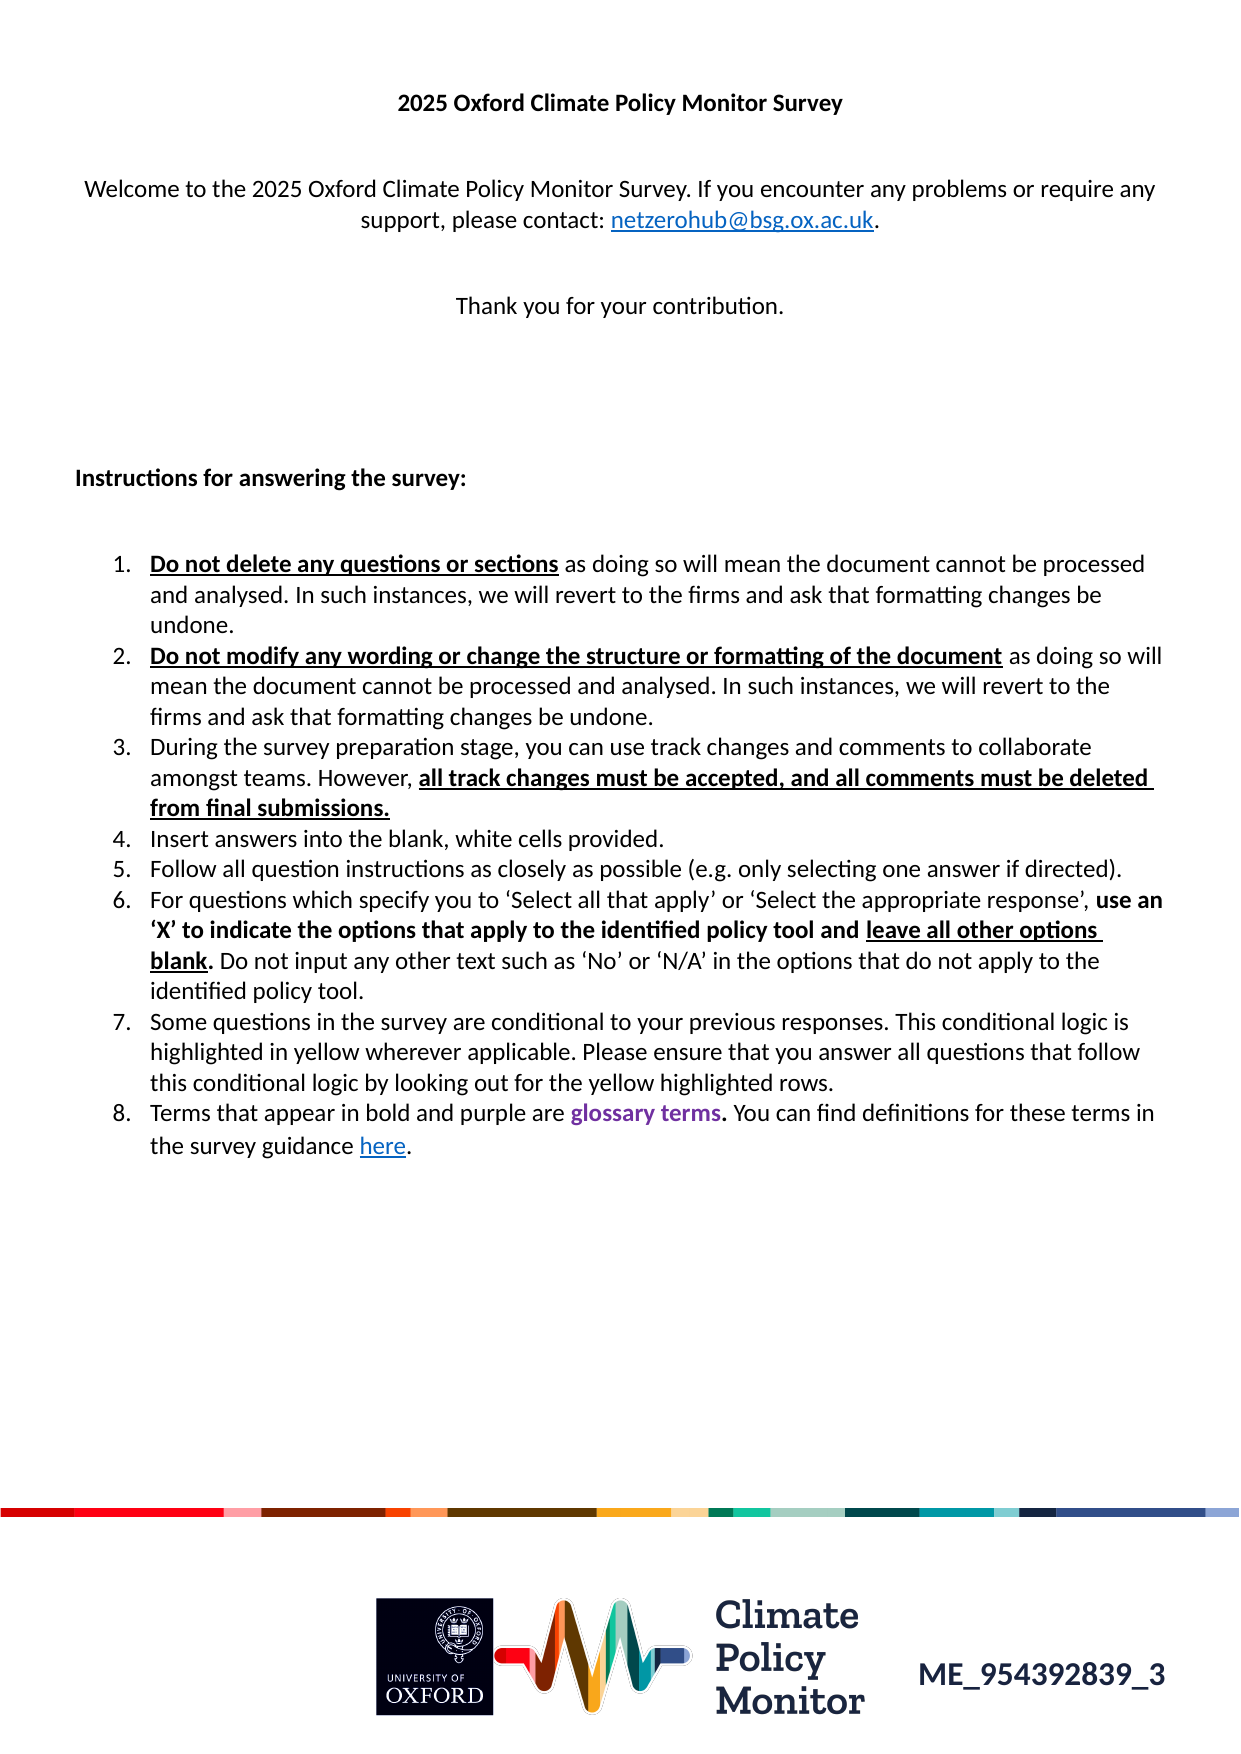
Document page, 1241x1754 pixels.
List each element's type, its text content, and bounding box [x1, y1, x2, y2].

list Follow all question instructions as closely as possible (e.g. only selecting one answer if directed). [112, 853, 1165, 884]
text Thank you for your contribution. [75, 290, 1165, 321]
picture [375, 1597, 865, 1716]
list Some questions in the survey are conditional to your previous responses. This conditional logic is highlighted in yellow wherever applicable. Please ensure that you answer all questions that follow this conditional logic by looking out for the yellow highlighted rows. [112, 1006, 1165, 1098]
list Do not delete any questions or sections as doing so will mean the document cannot be processed and analysed. In such instances, we will revert to the firms and ask that formatting changes be undone. [112, 548, 1165, 640]
list Do not modify any wording or change the structure or formatting of the document as doing so will mean the document cannot be processed and analysed. In such instances, we will revert to the firms and ask that formatting changes be undone. [112, 640, 1165, 731]
list Insert answers into the blank, white cells provided. [112, 823, 1165, 853]
list During the survey preparation stage, you can use track changes and comments to collaborate amongst teams. However, all track changes must be accepted, and all comments must be deleted from final submissions. [112, 731, 1165, 823]
list Terms that appear in bold and purple are glossary terms. You can find definitions for these terms in the survey guidance here. [112, 1098, 1165, 1161]
list For questions which specify you to ‘Select all that apply’ or ‘Select the appropriate response’, use an ‘X’ to indicate the options that apply to the identified policy tool and leave all other options blank. Do not input any other text such as ‘No’ or ‘N/A’ in the options that do not apply to the identified policy tool. [112, 884, 1165, 1006]
text Welcome to the 2025 Oxford Climate Policy Monitor Survey. If you encounter any problems or require any support, please contact: netzerohub@bsg.ox.ac.uk. [75, 173, 1165, 234]
picture [0, 1508, 1238, 1517]
text 2025 Oxford Climate Policy Monitor Survey [75, 87, 1165, 118]
text Instructions for answering the survey: [75, 462, 1165, 493]
